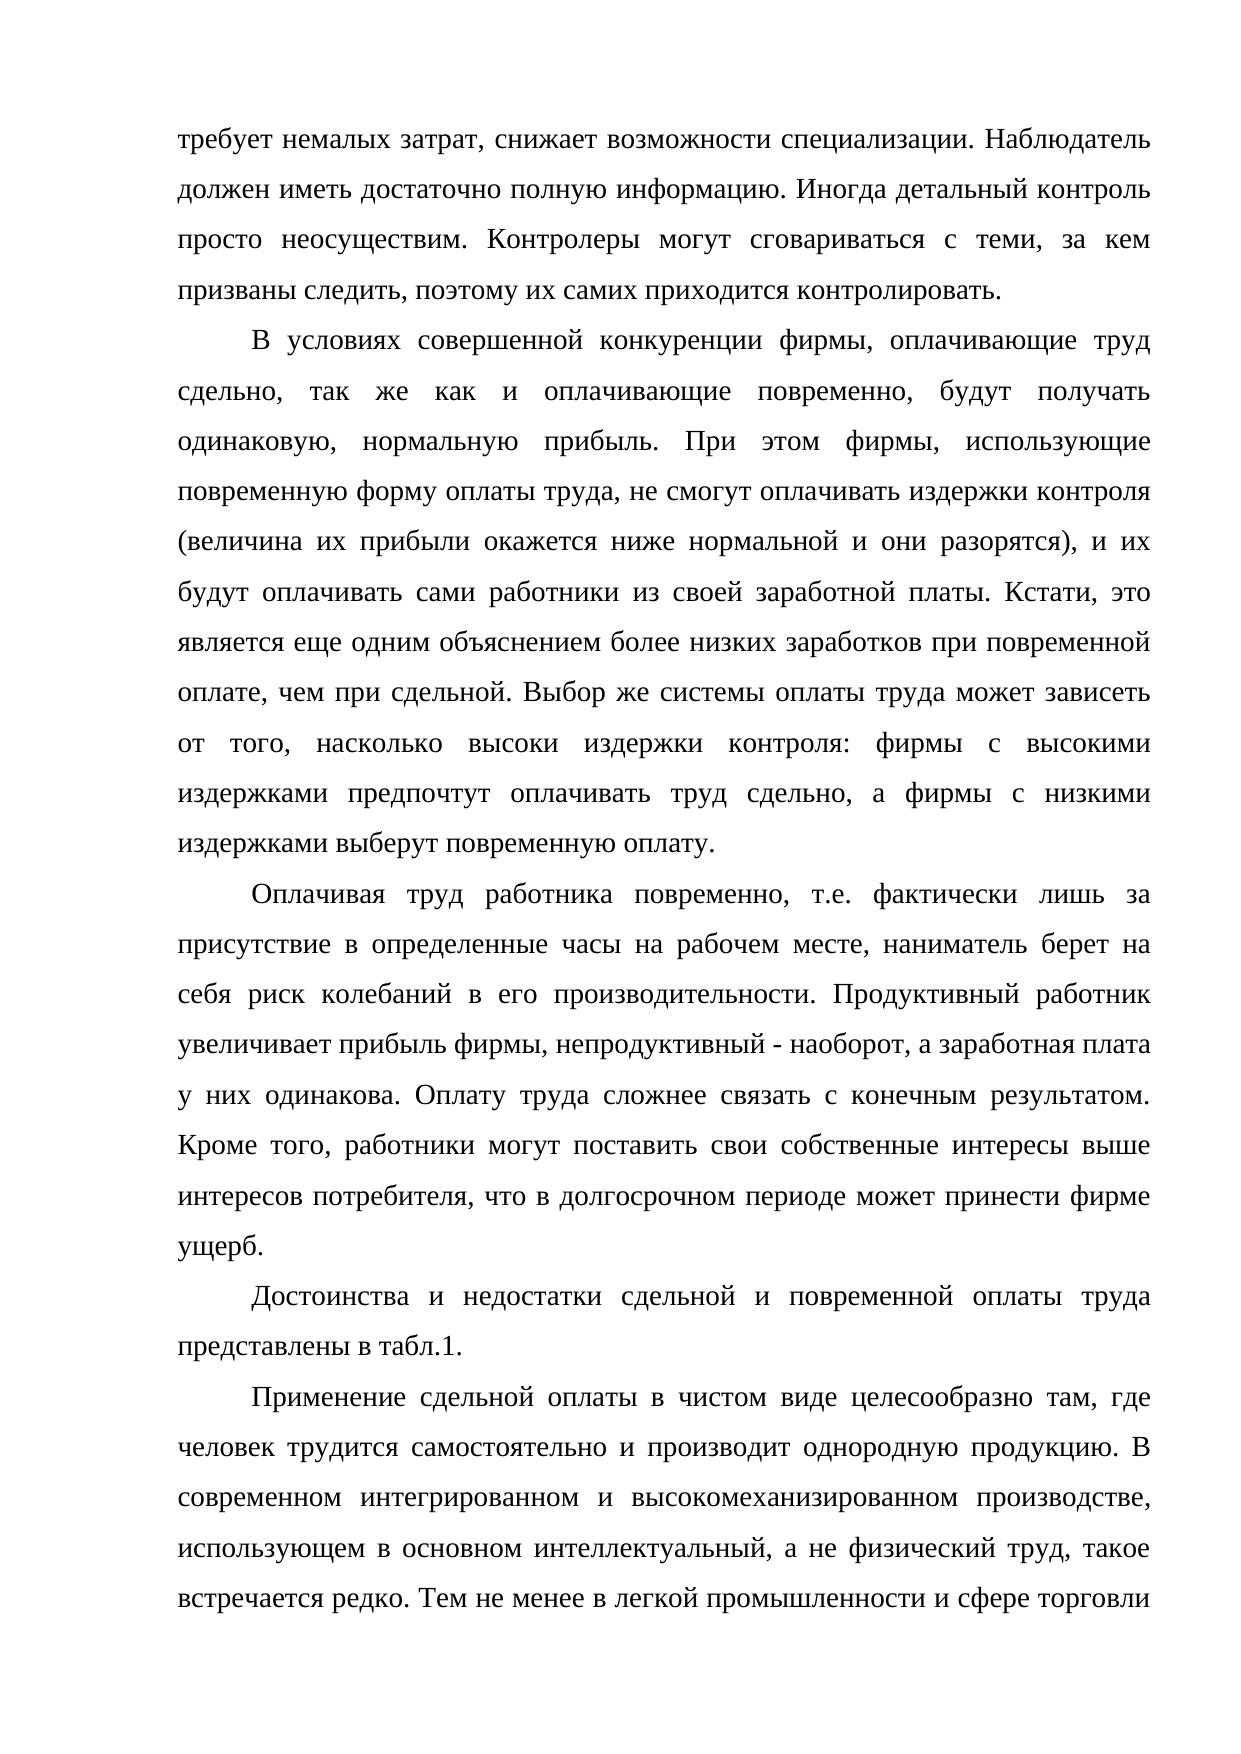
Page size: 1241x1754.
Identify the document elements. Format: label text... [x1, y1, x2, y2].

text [177, 121, 1152, 306]
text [177, 1379, 1152, 1614]
text Достоинства и недостатки сдельной и повременной оплаты труда представлены в табл.1. [177, 1278, 1152, 1362]
text В условиях совершенной конкуренции фирмы, оплачивающие труд сдельно, так же как и оплачивающие повременно, будут получать одинаковую, нормальную прибыль. При этом фирмы, использующие повременную форму оплаты труда, не смогут оплачивать издержки контроля (величина их прибыли окажется ниже нормальной и они разорятся), и их будут оплачивать сами работники из своей заработной платы. Кстати, это является еще одним объяснением более низких заработков при повременной оплате, чем при сдельной. Выбор же системы оплаты труда может зависеть от того, насколько высоки издержки контроля: фирмы с высокими издержками предпочтут оплачивать труд сдельно, а фирмы с низкими издержками выберут повременную оплату. [177, 322, 1152, 859]
text Оплачивая труд работника повременно, т.е. фактически лишь за присутствие в определенные часы на рабочем месте, наниматель берет на себя риск колебаний в его производительности. Продуктивный работник увеличивает прибыль фирмы, непродуктивный - наоборот, а заработная плата у них одинакова. Оплату труда сложнее связать с конечным результатом. Кроме того, работники могут поставить свои собственные интересы выше интересов потребителя, что в долгосрочном периоде может принести фирме ущерб. [177, 876, 1152, 1261]
